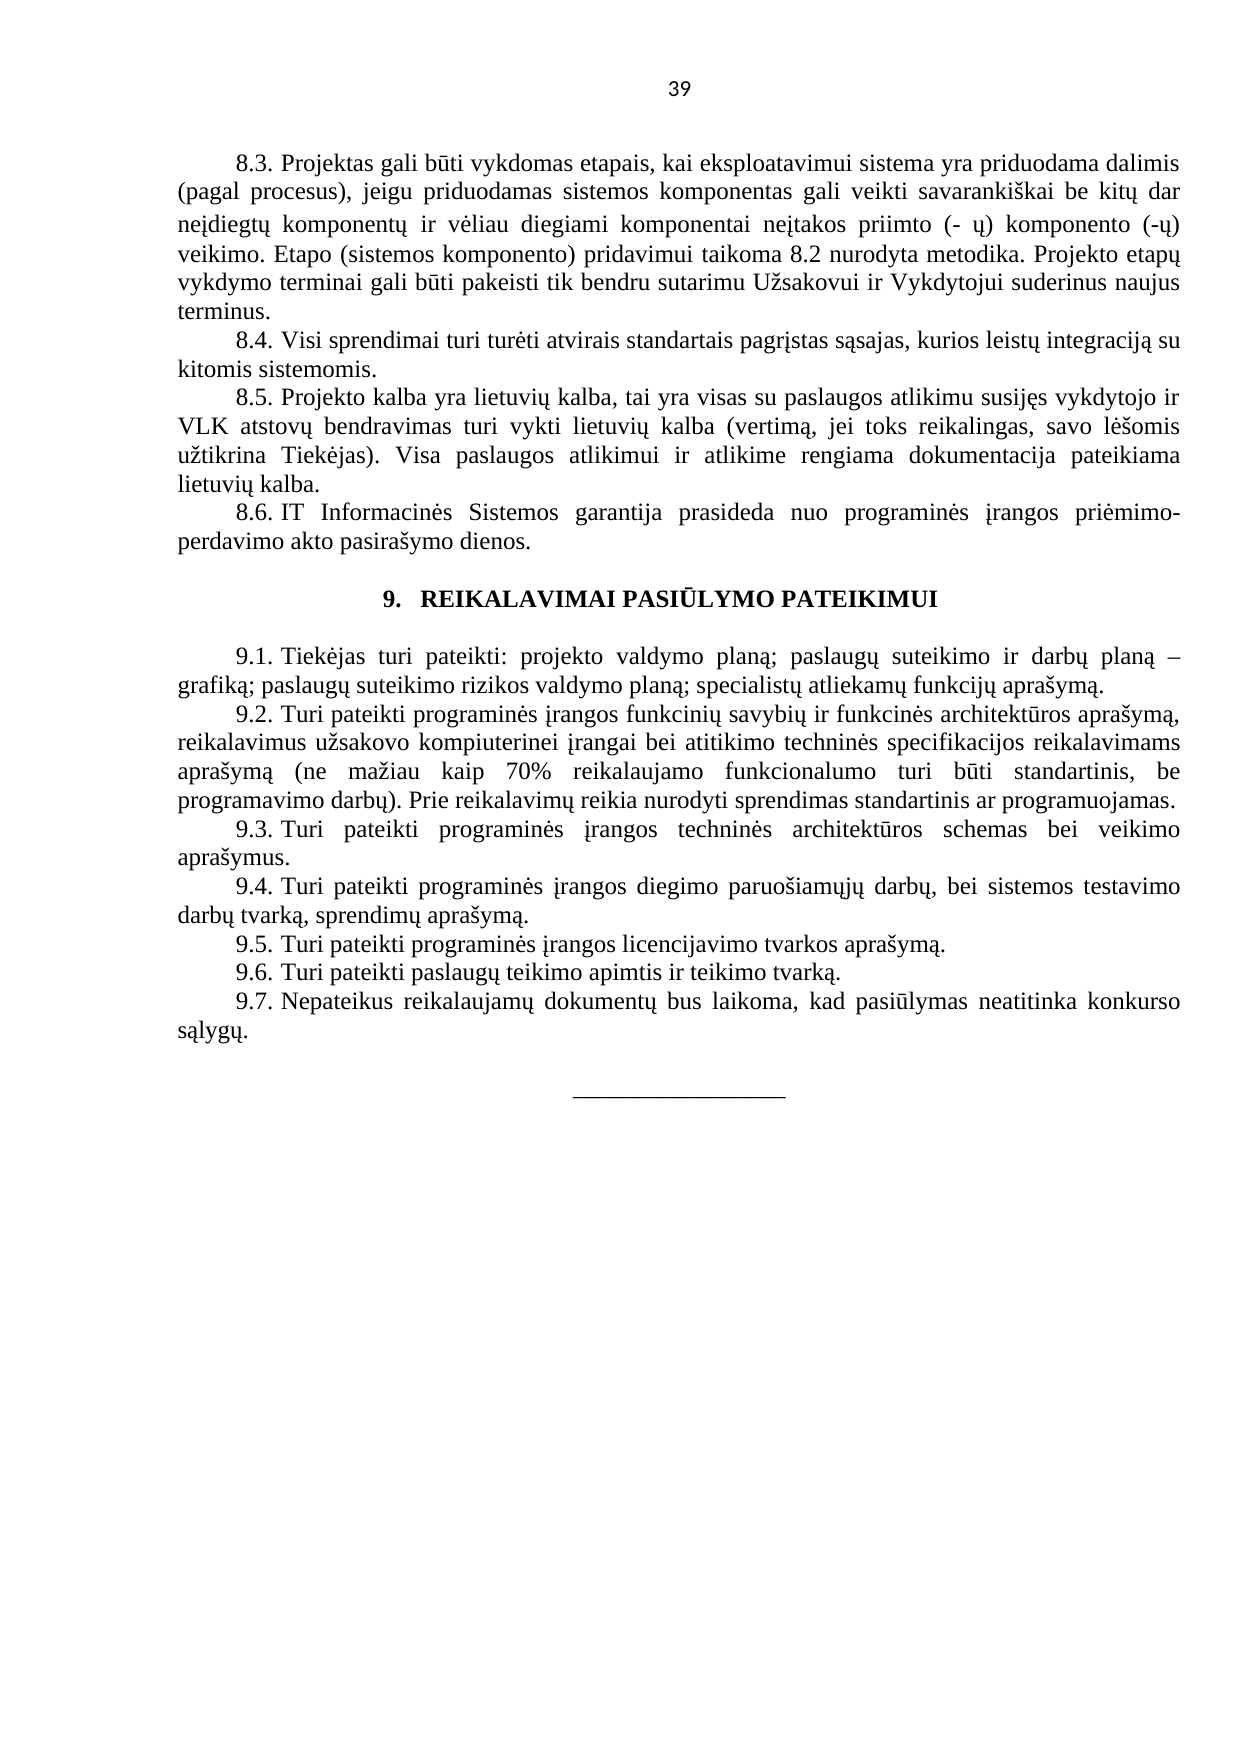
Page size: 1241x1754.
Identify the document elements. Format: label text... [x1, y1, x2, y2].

list _________________ [177, 1072, 1181, 1101]
list REIKALAVIMAI PASIŪLYMO PATEIKIMUI [140, 584, 1181, 612]
list Turi pateikti programinės įrangos licencijavimo tvarkos aprašymą. [177, 929, 1181, 957]
list Projektas gali būti vykdomas etapais, kai eksploatavimui sistema yra priduodama dalimis (pagal procesus), jeigu priduodamas sistemos komponentas gali veikti savarankiškai be kitų dar neįdiegtų komponentų ir vėliau diegiami komponentai neįtakos priimto (- ų) komponento (-ų) veikimo. Etapo (sistemos komponento) pridavimui taikoma 8.2 nurodyta metodika. Projekto etapų vykdymo terminai gali būti pakeisti tik bendru sutarimu Užsakovui ir Vykdytojui suderinus naujus terminus. [177, 148, 1181, 325]
list Turi pateikti programinės įrangos funkcinių savybių ir funkcinės architektūros aprašymą, reikalavimus užsakovo kompiuterinei įrangai bei atitikimo techninės specifikacijos reikalavimams aprašymą (ne mažiau kaip 70% reikalaujamo funkcionalumo turi būti standartinis, be programavimo darbų). Prie reikalavimų reikia nurodyti sprendimas standartinis ar programuojamas. [177, 699, 1181, 814]
list Turi pateikti programinės įrangos techninės architektūros schemas bei veikimo aprašymus. [177, 814, 1181, 871]
list Tiekėjas turi pateikti: projekto valdymo planą; paslaugų suteikimo ir darbų planą – grafiką; paslaugų suteikimo rizikos valdymo planą; specialistų atliekamų funkcijų aprašymą. [177, 641, 1181, 699]
list Nepateikus reikalaujamų dokumentų bus laikoma, kad pasiūlymas neatitinka konkurso sąlygų. [177, 986, 1181, 1044]
list Turi pateikti paslaugų teikimo apimtis ir teikimo tvarką. [177, 957, 1181, 986]
list Projekto kalba yra lietuvių kalba, tai yra visas su paslaugos atlikimu susijęs vykdytojo ir VLK atstovų bendravimas turi vykti lietuvių kalba (vertimą, jei toks reikalingas, savo lėšomis užtikrina Tiekėjas). Visa paslaugos atlikimui ir atlikime rengiama dokumentacija pateikiama lietuvių kalba. [177, 382, 1181, 497]
list Visi sprendimai turi turėti atvirais standartais pagrįstas sąsajas, kurios leistų integraciją su kitomis sistemomis. [177, 325, 1181, 382]
list IT Informacinės Sistemos garantija prasideda nuo programinės įrangos priėmimo-perdavimo akto pasirašymo dienos. [177, 497, 1181, 555]
list Turi pateikti programinės įrangos diegimo paruošiamųjų darbų, bei sistemos testavimo darbų tvarką, sprendimų aprašymą. [177, 871, 1181, 929]
